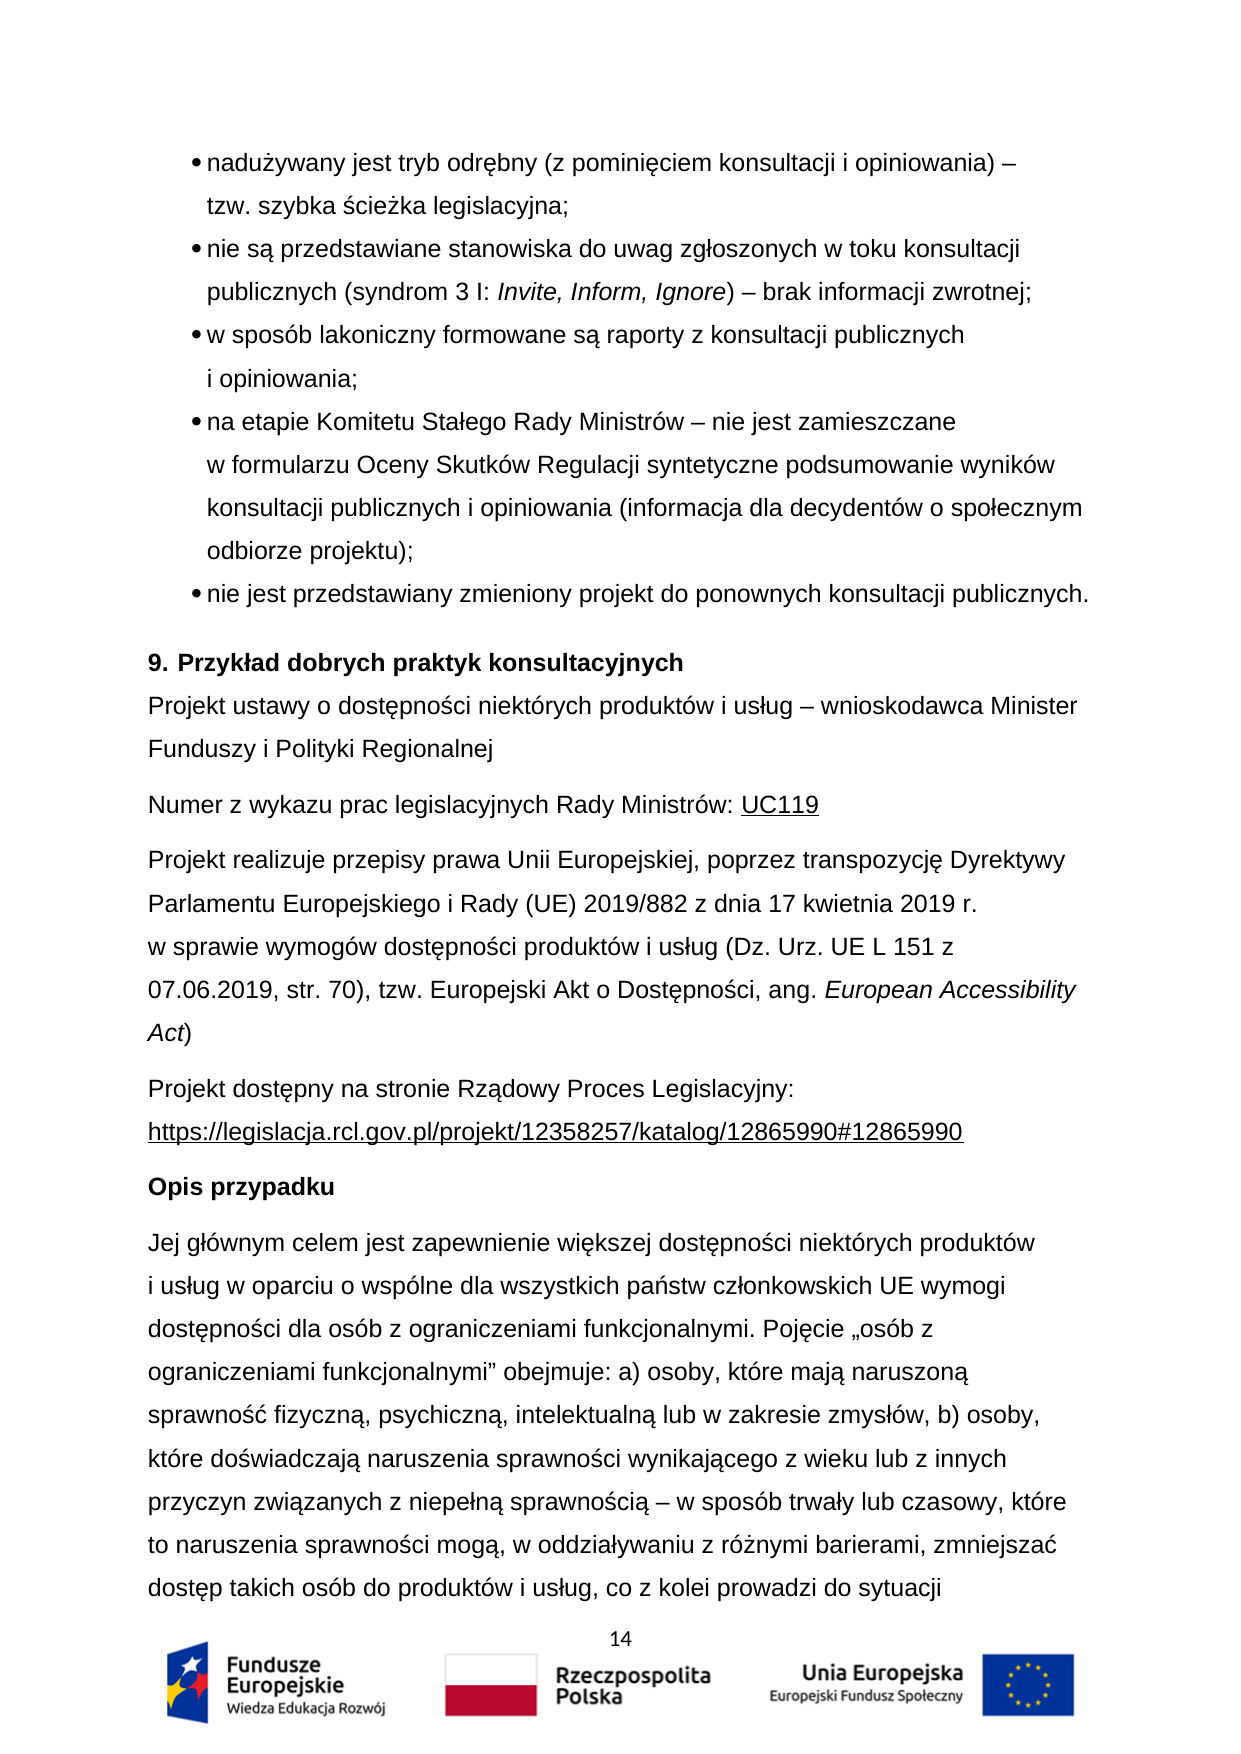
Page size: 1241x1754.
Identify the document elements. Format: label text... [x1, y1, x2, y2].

list nie są przedstawiane stanowiska do uwag zgłoszonych w toku konsultacji publicznych (syndrom 3 I: Invite, Inform, Ignore) – brak informacji zwrotnej; [192, 234, 1093, 306]
list w sposób lakoniczny formowane są raporty z konsultacji publicznych i opiniowania; [192, 320, 1093, 392]
picture [147, 1622, 1094, 1744]
text Projekt dostępny na stronie Rządowy Proces Legislacyjny: https://legislacja.rcl.gov.pl/projekt/12358257/katalog/12865990#12865990 [148, 1073, 1093, 1145]
list nie jest przedstawiany zmieniony projekt do ponownych konsultacji publicznych. [192, 579, 1093, 608]
list nadużywany jest tryb odrębny (z pominięciem konsultacji i opiniowania) – tzw. szybka ścieżka legislacyjna; [192, 148, 1093, 219]
text Projekt realizuje przepisy prawa Unii Europejskiej, poprzez transpozycję Dyrektywy Parlamentu Europejskiego i Rady (UE) 2019/882 z dnia 17 kwietnia 2019 r. w sprawie wymogów dostępności produktów i usług (Dz. Urz. UE L 151 z 07.06.2019, str. 70), tzw. Europejski Akt o Dostępności, ang. European Accessibility Act) [148, 845, 1093, 1047]
text Projekt ustawy o dostępności niektórych produktów i usług – wnioskodawca Minister Funduszy i Polityki Regionalnej [148, 691, 1093, 763]
subtitle Przykład dobrych praktyk konsultacyjnych [148, 647, 1093, 676]
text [148, 1228, 1093, 1602]
text Numer z wykazu prac legislacyjnych Rady Ministrów: UC119 [148, 790, 1093, 818]
list na etapie Komitetu Stałego Rady Ministrów – nie jest zamieszczane w formularzu Oceny Skutków Regulacji syntetyczne podsumowanie wyników konsultacji publicznych i opiniowania (informacja dla decydentów o społecznym odbiorze projektu); [192, 407, 1093, 565]
text Opis przypadku [148, 1172, 1093, 1201]
